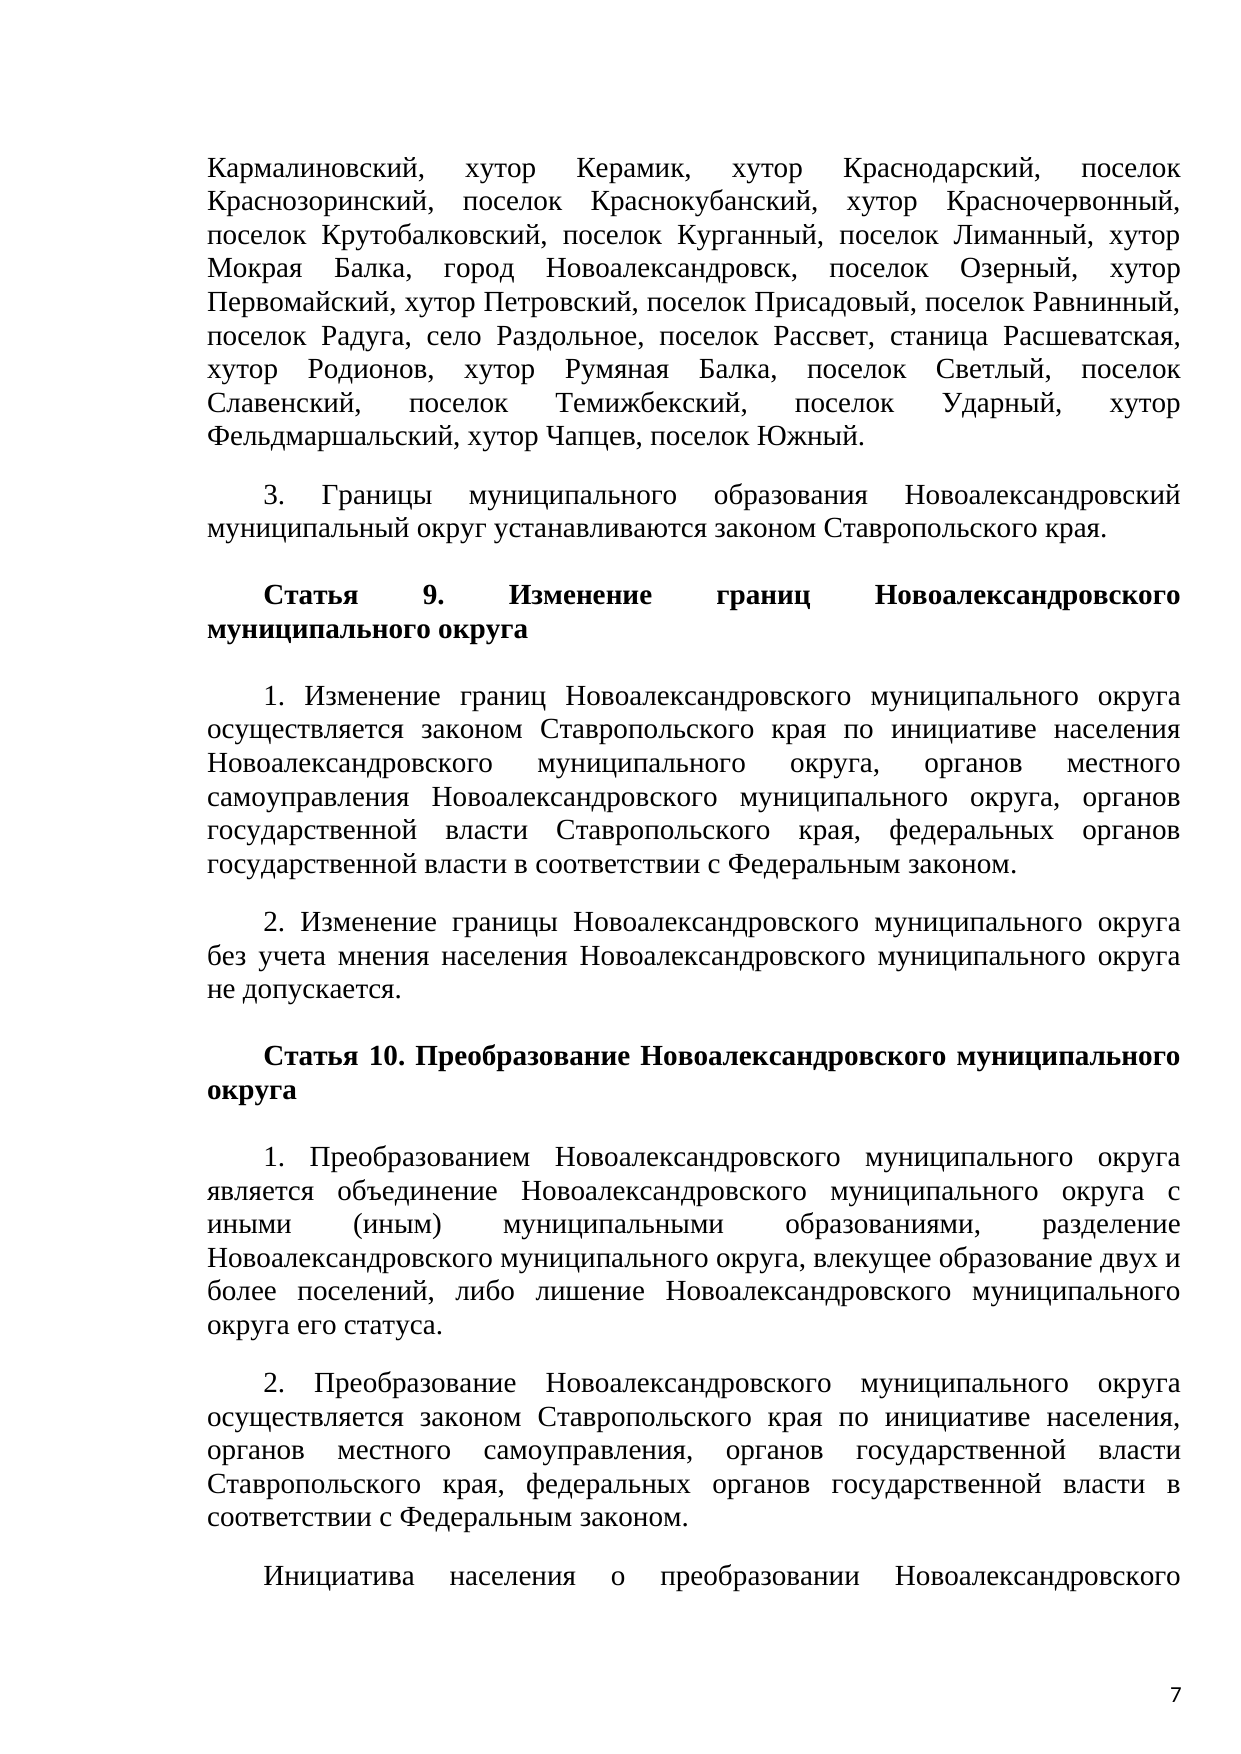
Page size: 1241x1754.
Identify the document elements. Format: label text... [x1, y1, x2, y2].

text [207, 1558, 1181, 1592]
text 1. Изменение границ Новоалександровского муниципального округа осуществляется законом Ставропольского края по инициативе населения Новоалександровского муниципального округа, органов местного самоуправления Новоалександровского муниципального округа, органов государственной власти Ставропольского края, федеральных органов государственной власти в соответствии с Федеральным законом. [207, 678, 1181, 879]
text 2. Преобразование Новоалександровского муниципального округа осуществляется законом Ставропольского края по инициативе населения, органов местного самоуправления, органов государственной власти Ставропольского края, федеральных органов государственной власти в соответствии с Федеральным законом. [207, 1365, 1181, 1533]
text 2. Изменение границы Новоалександровского муниципального округа без учета мнения населения Новоалександровского муниципального округа не допускается. [207, 904, 1181, 1005]
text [207, 150, 1181, 452]
text 3. Границы муниципального образования Новоалександровский муниципальный округ устанавливаются законом Ставропольского края. [207, 477, 1181, 544]
title Статья 9. Изменение границ Новоалександровского муниципального округа [207, 577, 1181, 644]
title Статья 10. Преобразование Новоалександровского муниципального округа [207, 1038, 1181, 1106]
text 1. Преобразованием Новоалександровского муниципального округа является объединение Новоалександровского муниципального округа с иными (иным) муниципальными образованиями, разделение Новоалександровского муниципального округа, влекущее образование двух и более поселений, либо лишение Новоалександровского муниципального округа его статуса. [207, 1139, 1181, 1340]
